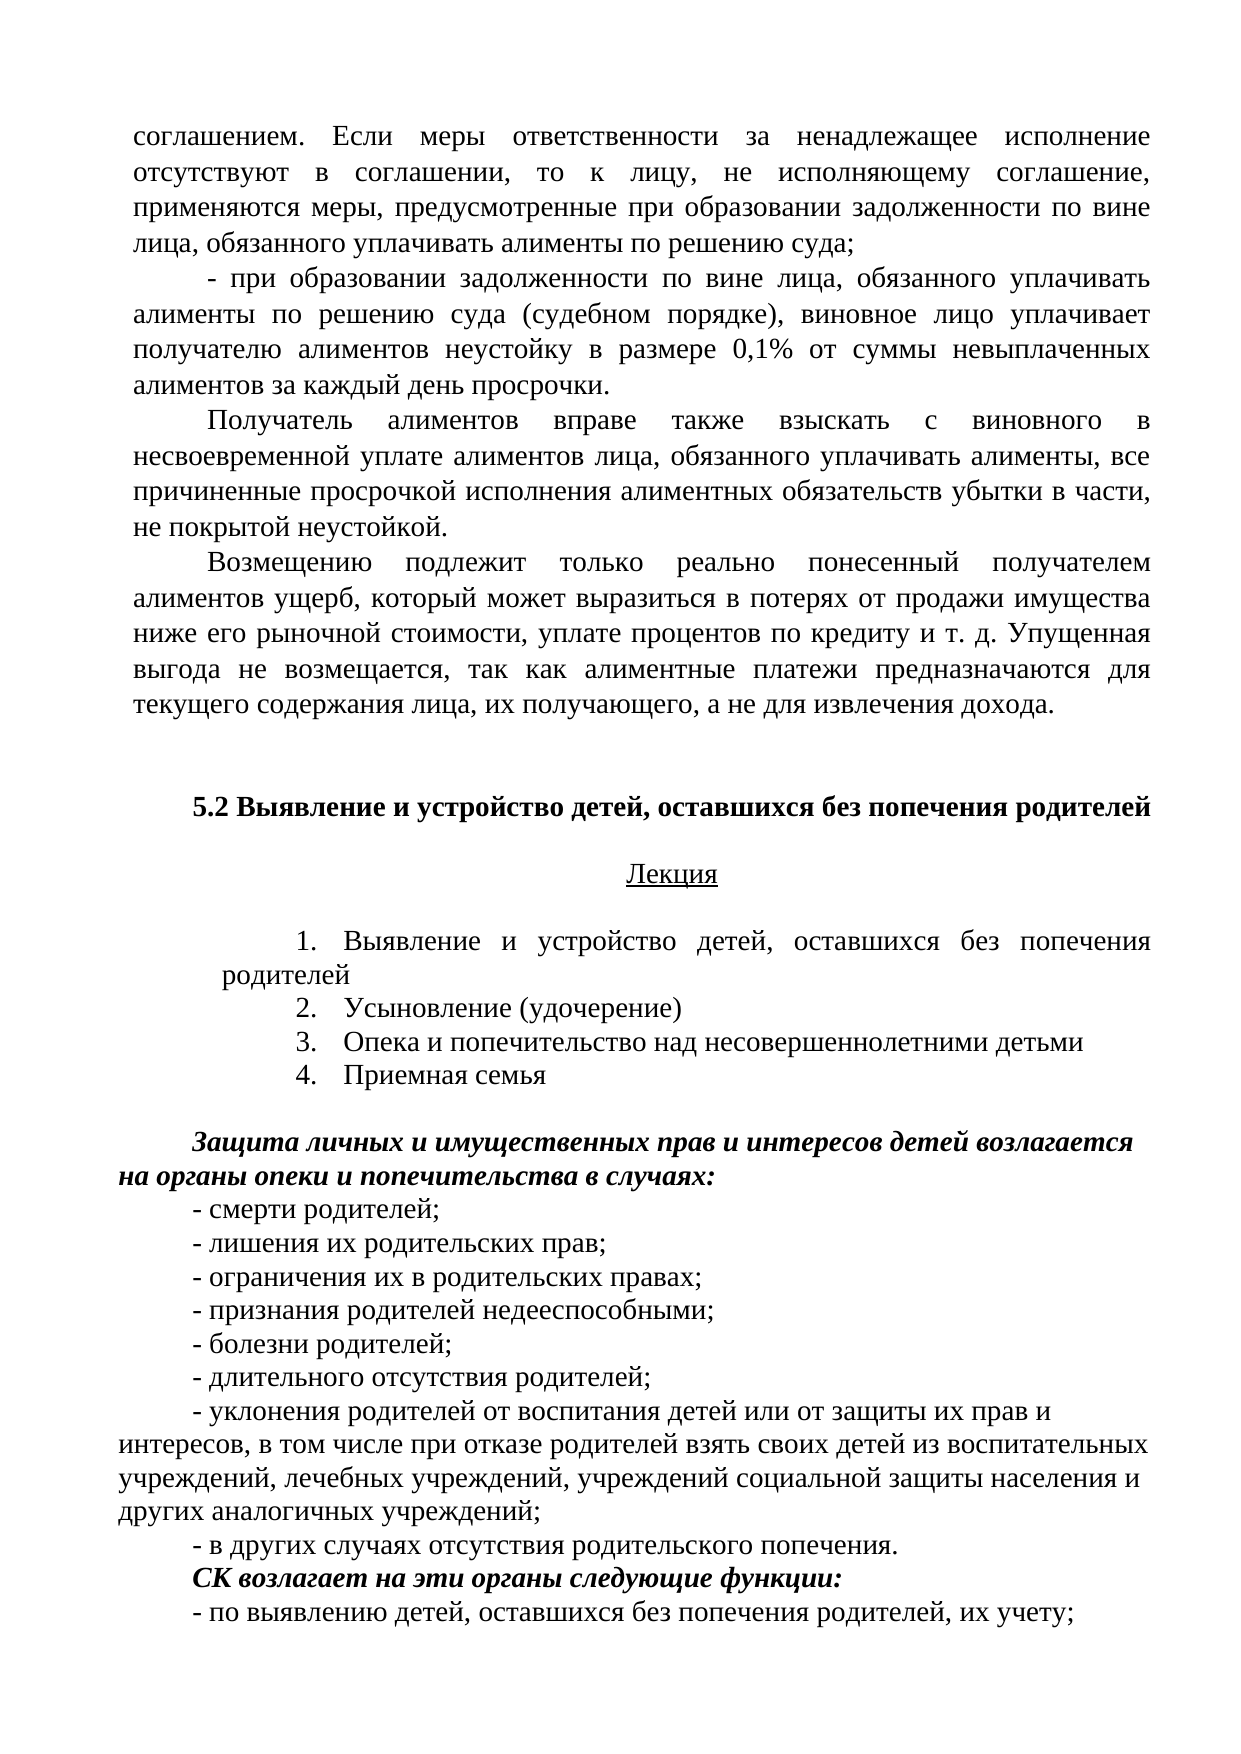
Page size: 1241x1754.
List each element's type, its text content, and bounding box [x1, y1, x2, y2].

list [133, 118, 1152, 258]
text - по выявлению детей, оставшихся без попечения родителей, их учету; [118, 1594, 1152, 1628]
text - признания родителей недееспособными; [118, 1292, 1152, 1326]
text - в других случаях отсутствия родительского попечения. [118, 1527, 1152, 1561]
text - лишения их родительских прав; [118, 1225, 1152, 1259]
text - уклонения родителей от воспитания детей или от защиты их прав и интересов, в том числе при отказе родителей взять своих детей из воспитательных учреждений, лечебных учреждений, учреждений социальной защиты населения и других аналогичных учреждений; [118, 1393, 1152, 1527]
list Получатель алиментов вправе также взыскать с виновного в несвоевременной уплате алиментов лица, обязанного уплачивать алименты, все причиненные просрочкой исполнения алиментных обязательств убытки в части, не покрытой неустойкой. [133, 402, 1152, 542]
list Лекция [118, 856, 1152, 890]
text СК возлагает на эти органы следующие функции: [118, 1561, 1152, 1594]
list Усыновление (удочерение) [222, 990, 1152, 1024]
list 5.2 Выявление и устройство детей, оставшихся без попечения родителей [118, 789, 1152, 823]
text - длительного отсутствия родителей; [118, 1359, 1152, 1393]
list Выявление и устройство детей, оставшихся без попечения родителей [222, 923, 1152, 990]
list - при образовании задолженности по вине лица, обязанного уплачивать алименты по решению суда (судебном порядке), виновное лицо уплачивает получателю алиментов неустойку в размере 0,1% от суммы невыплаченных алиментов за каждый день просрочки. [133, 260, 1152, 400]
list Возмещению подлежит только реально понесенный получателем алиментов ущерб, который может выразиться в потерях от продажи имущества ниже его рыночной стоимости, уплате процентов по кредиту и т. д. Упущенная выгода не возмещается, так как алиментные платежи предназначаются для текущего содержания лица, их получающего, а не для извлечения дохода. [133, 544, 1152, 720]
text - ограничения их в родительских правах; [118, 1259, 1152, 1292]
text Защита личных и имущественных прав и интересов детей возлагается на органы опеки и попечительства в случаях: [118, 1124, 1152, 1192]
list Опека и попечительство над несовершеннолетними детьми [222, 1024, 1152, 1057]
text - смерти родителей; [118, 1192, 1152, 1225]
text - болезни родителей; [118, 1326, 1152, 1359]
list Приемная семья [222, 1057, 1152, 1091]
